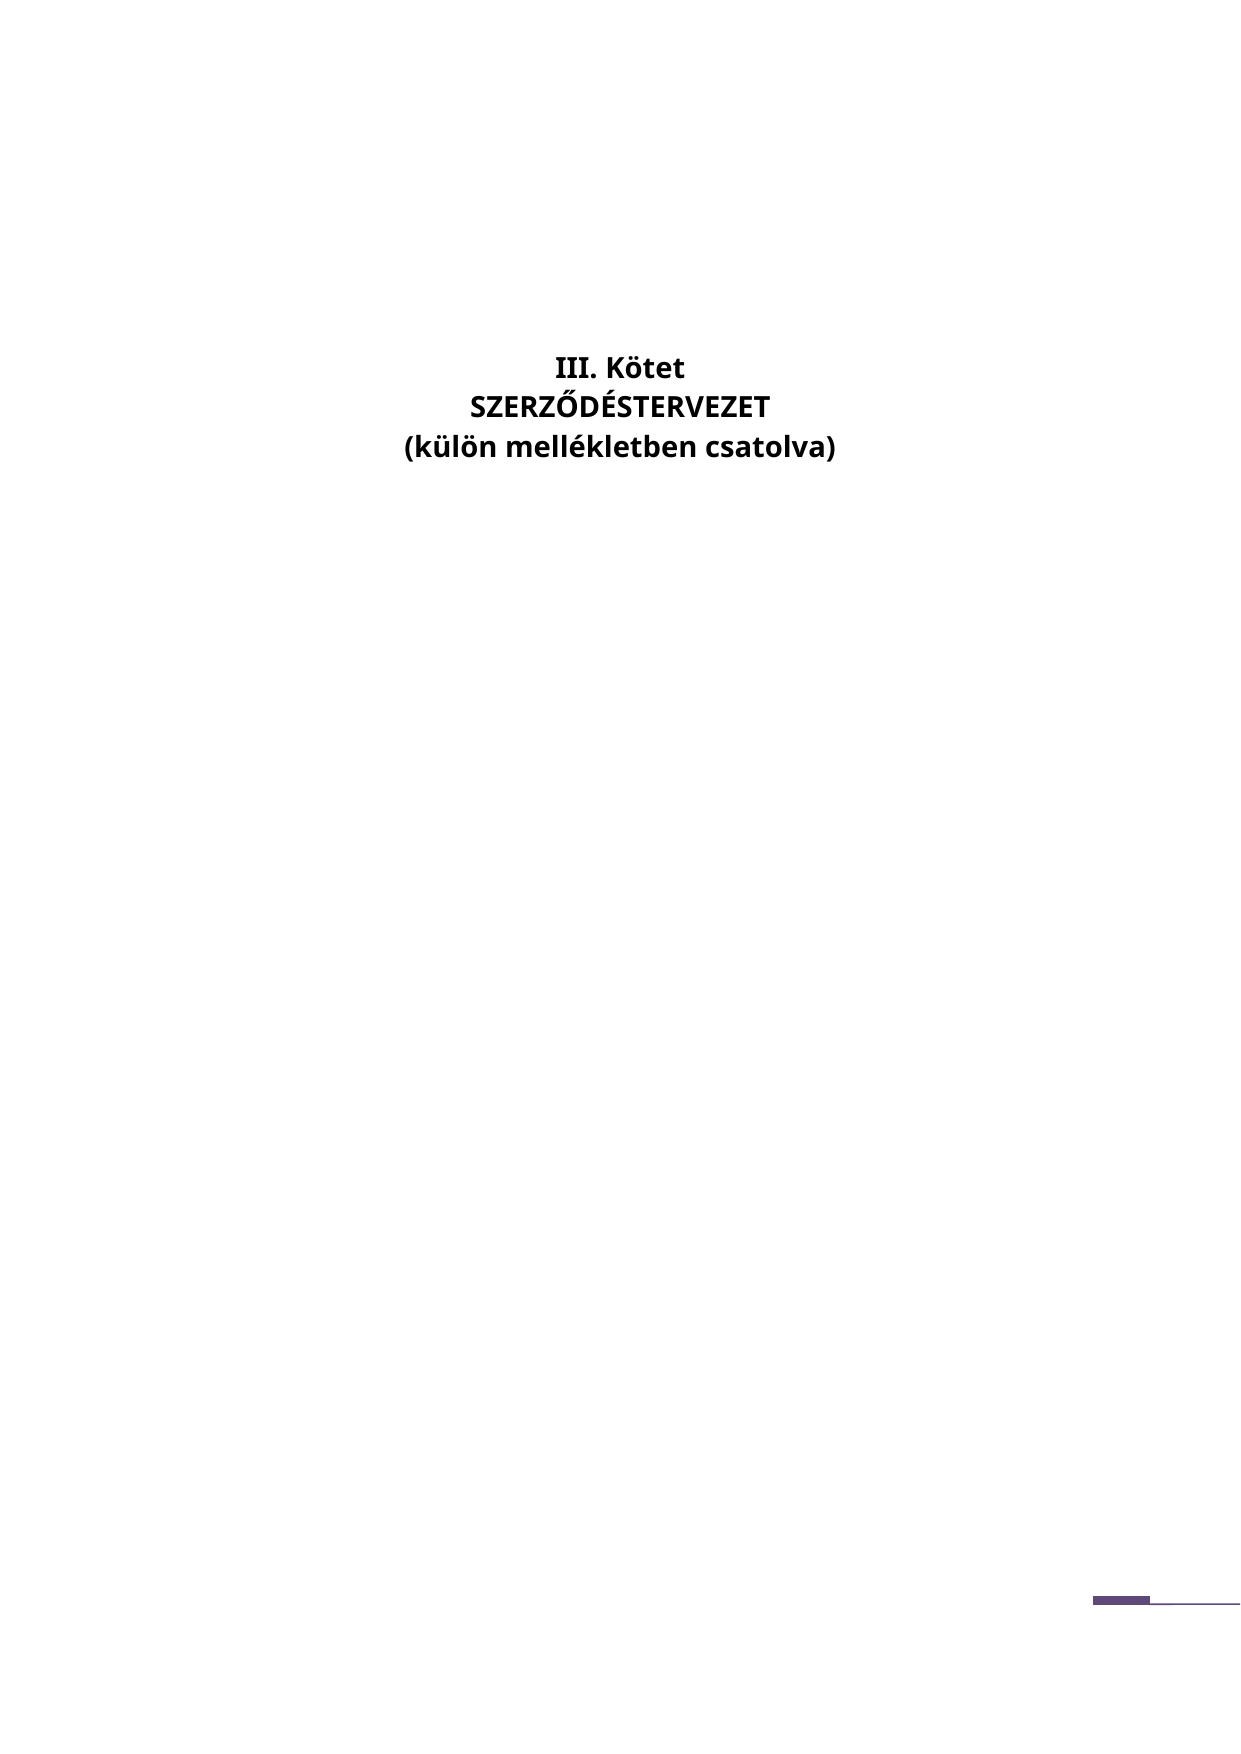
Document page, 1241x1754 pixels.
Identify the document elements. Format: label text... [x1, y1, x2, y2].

text SZERZŐDÉSTERVEZET [148, 387, 1093, 426]
text III. Kötet [148, 347, 1093, 387]
text (külön mellékletben csatolva) [148, 426, 1093, 466]
